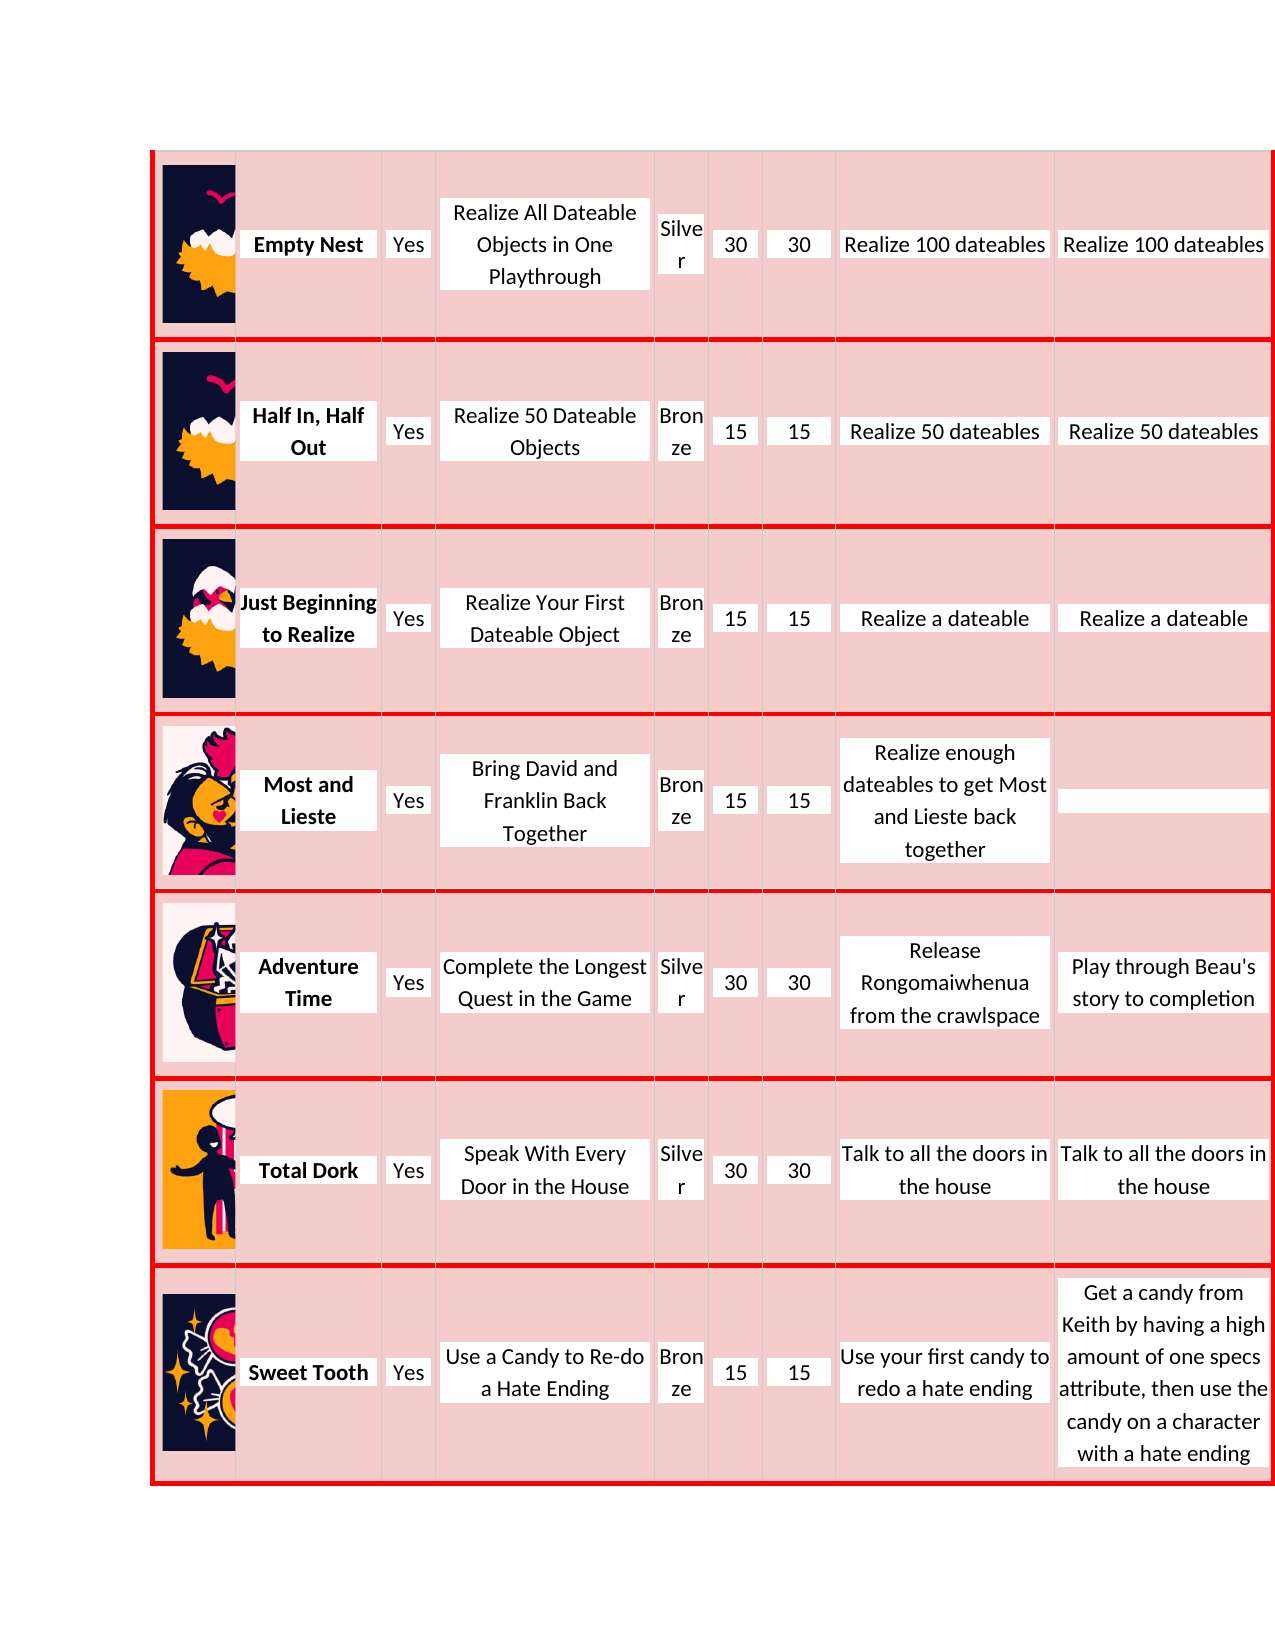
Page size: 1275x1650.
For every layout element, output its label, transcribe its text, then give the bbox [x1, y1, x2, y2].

table_cell Yes [382, 893, 435, 1076]
picture [162, 1294, 236, 1451]
table_cell Yes [382, 1268, 435, 1481]
table_cell Just Beginning to Realize [236, 529, 381, 712]
table_cell Realize enough dateables to get Most and Lieste back together [836, 716, 1054, 888]
picture [162, 726, 236, 875]
table_cell 15 [709, 529, 762, 712]
table_cell Bring David and Franklin Back Together [436, 716, 654, 888]
table_cell 30 [709, 152, 762, 337]
table_cell 15 [709, 716, 762, 888]
table_cell Complete the Longest Quest in the Game [436, 893, 654, 1076]
table_cell [155, 893, 235, 1076]
table_cell [155, 716, 235, 888]
table_cell Sweet Tooth [236, 1268, 381, 1481]
table_cell 15 [763, 342, 835, 524]
table_cell 15 [709, 1268, 762, 1481]
table_cell Realize 50 Dateable Objects [436, 342, 654, 524]
table_cell Bronze [655, 342, 708, 524]
picture [162, 1090, 236, 1249]
table_cell Realize a dateable [836, 529, 1054, 712]
table_cell Adventure Time [236, 893, 381, 1076]
table_cell Realize 50 dateables [1055, 342, 1271, 524]
table_cell Silver [655, 152, 708, 337]
table_cell 15 [709, 342, 762, 524]
table_cell [155, 1081, 235, 1263]
table_cell 30 [709, 1081, 762, 1263]
table_cell Realize 100 dateables [836, 152, 1054, 337]
table_cell 15 [763, 1268, 835, 1481]
table_cell 15 [763, 529, 835, 712]
table_cell [155, 152, 235, 337]
table_cell Bronze [655, 529, 708, 712]
table_cell Empty Nest [236, 152, 381, 337]
table_cell [155, 1268, 235, 1481]
table_cell Realize All Dateable Objects in One Playthrough [436, 152, 654, 337]
table_cell Silver [655, 1081, 708, 1263]
table_cell 30 [709, 893, 762, 1076]
table_cell Use your first candy to redo a hate ending [836, 1268, 1054, 1481]
table_cell Realize 50 dateables [836, 342, 1054, 524]
picture [162, 539, 236, 698]
picture [162, 165, 236, 323]
table_cell 30 [763, 152, 835, 337]
table_cell Speak With Every Door in the House [436, 1081, 654, 1263]
table_cell Realize Your First Dateable Object [436, 529, 654, 712]
table_cell [155, 529, 235, 712]
table_cell Most and Lieste [236, 716, 381, 888]
table_cell [1055, 716, 1271, 888]
table_cell Silver [655, 893, 708, 1076]
table_cell Realize 100 dateables [1055, 152, 1271, 337]
table_cell Yes [382, 716, 435, 888]
table_cell 15 [763, 716, 835, 888]
table_cell 30 [763, 1081, 835, 1263]
table_cell Yes [382, 152, 435, 337]
table_cell Release Rongomaiwhenua from the crawlspace [836, 893, 1054, 1076]
table_cell Talk to all the doors in the house [836, 1081, 1054, 1263]
table_cell Yes [382, 1081, 435, 1263]
table_cell Yes [382, 529, 435, 712]
picture [162, 903, 236, 1062]
table_cell Use a Candy to Re-do a Hate Ending [436, 1268, 654, 1481]
table_cell Bronze [655, 1268, 708, 1481]
table_cell [155, 342, 235, 524]
table_cell 30 [763, 893, 835, 1076]
table_cell Realize a dateable [1055, 529, 1271, 712]
table_cell Bronze [655, 716, 708, 888]
table_cell Play through Beau's story to completion [1055, 893, 1271, 1076]
table_cell Yes [382, 342, 435, 524]
table_cell Total Dork [236, 1081, 381, 1263]
picture [162, 352, 236, 510]
table_cell Talk to all the doors in the house [1055, 1081, 1271, 1263]
table_cell Get a candy from Keith by having a high amount of one specs attribute, then use the candy on a character with a hate ending [1055, 1268, 1271, 1481]
table_cell Half In, Half Out [236, 342, 381, 524]
